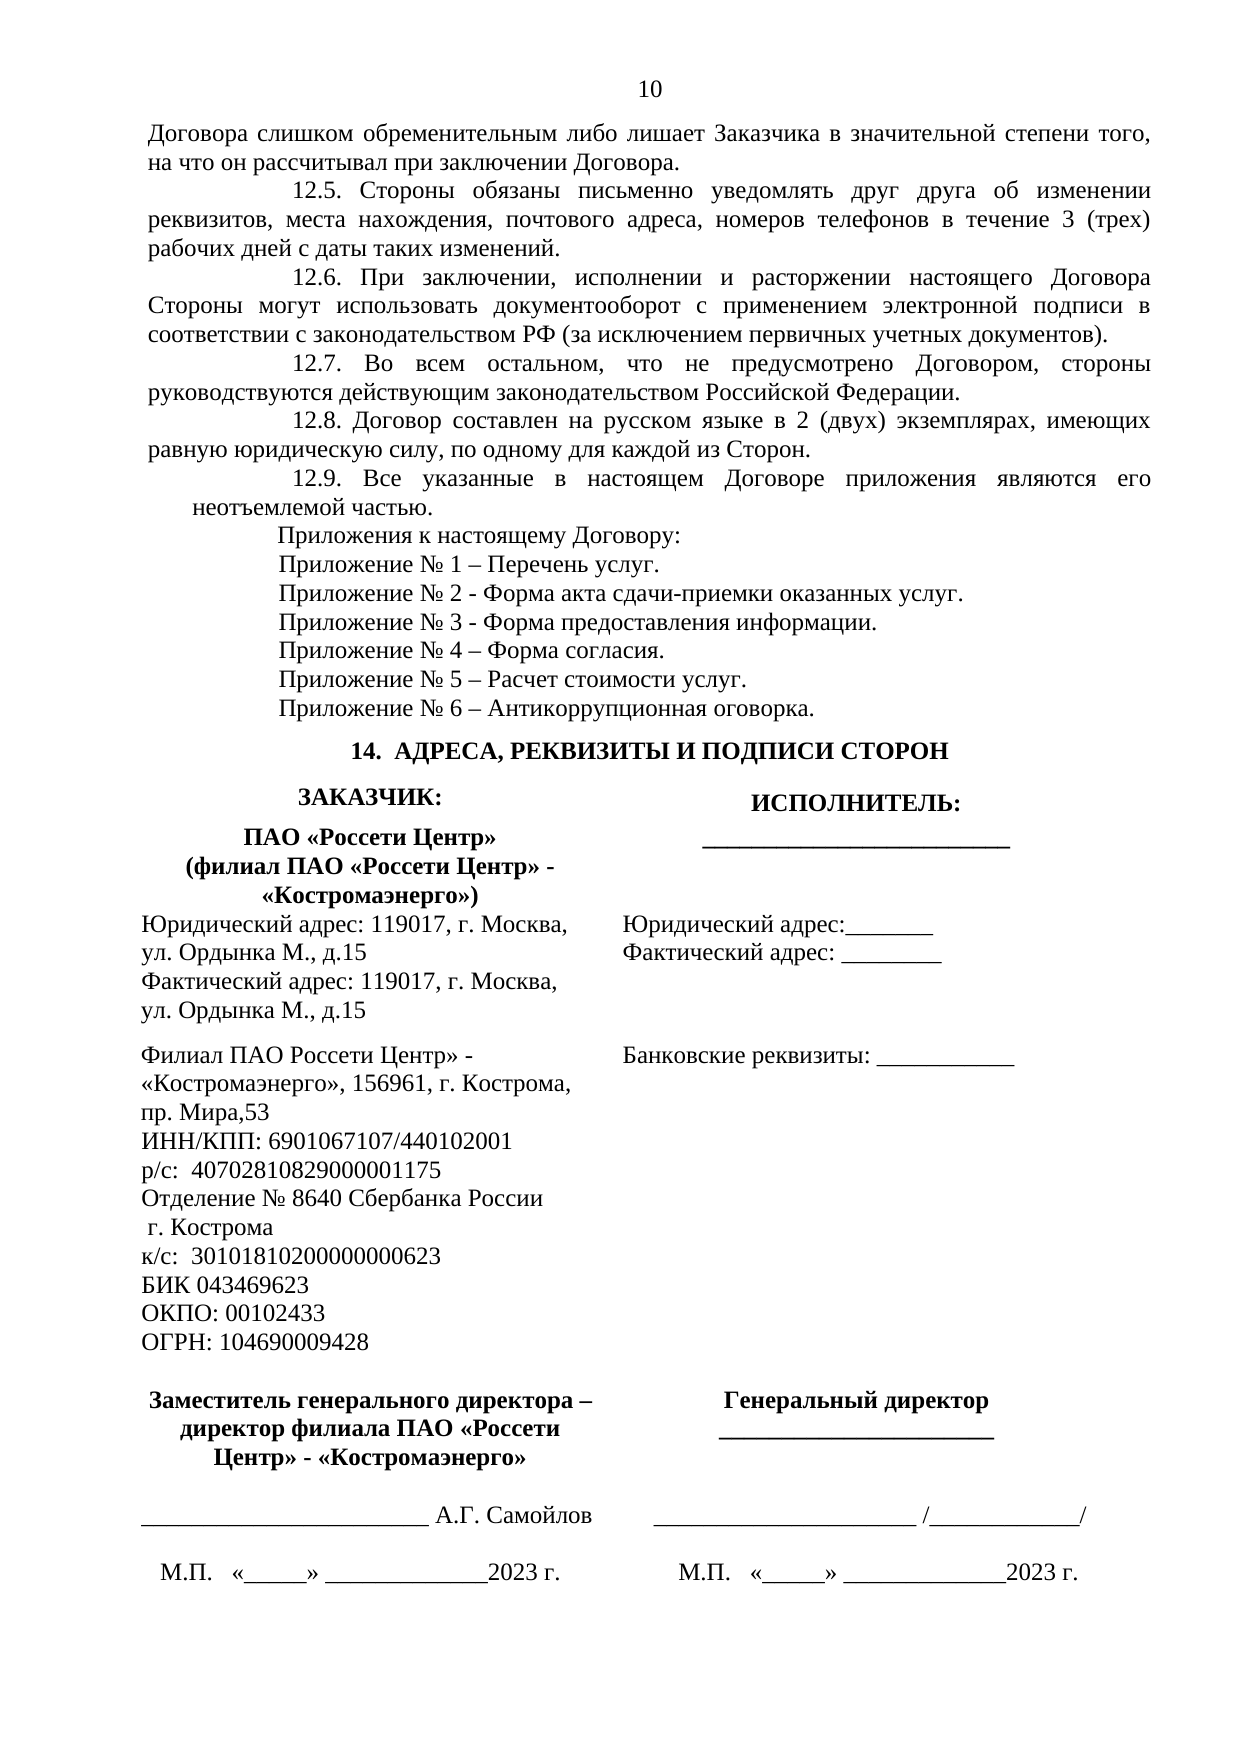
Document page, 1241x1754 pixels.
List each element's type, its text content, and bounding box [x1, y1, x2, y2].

table_cell Филиал ПАО Россети Центр» - «Костромаэнерго», 156961, г. Кострома, пр. Мира,53 ИНН/КПП: 6901067107/440102001 р/с: 40702810829000001175 Отделение № 8640 Сбербанка России г. Кострома к/с: 30101810200000000623 БИК 043469623 ОКПО: 00102433 ОГРН: 104690009428 Заместитель генерального директора – директор филиала ПАО «Россети Центр» - «Костромаэнерго» _______________________ А.Г. Самойлов М.П. «_____» _____________2023 г. [129, 1040, 611, 1615]
text Приложение № 6 – Антикоррупционная оговорка. [148, 693, 1152, 722]
text Приложение № 3 - Форма предоставления информации. [148, 607, 1152, 636]
table_header ИСПОЛНИТЕЛЬ: [611, 782, 1102, 822]
text Приложение № 4 – Форма согласия. [148, 636, 1152, 664]
text 12.8. Договор составлен на русском языке в 2 (двух) экземплярах, имеющих равную юридическую силу, по одному для каждой из Сторон. [148, 406, 1152, 463]
text 12.9. Все указанные в настоящем Договоре приложения являются его неотъемлемой частью. [192, 463, 1152, 521]
text Приложение № 5 – Расчет стоимости услуг. [148, 664, 1152, 693]
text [148, 118, 1152, 176]
table_header ЗАКАЗЧИК: [129, 782, 611, 822]
table_cell Юридический адрес: 119017, г. Москва, ул. Ордынка М., д.15 Фактический адрес: 119017, г. Москва, ул. Ордынка М., д.15 [129, 909, 611, 1040]
text 12.6. При заключении, исполнении и расторжении настоящего Договора Стороны могут использовать документооборот с применением электронной подписи в соответствии с законодательством РФ (за исключением первичных учетных документов). [148, 262, 1152, 348]
table_cell Банковские реквизиты: ___________ Генеральный директор ______________________ _____________________ /____________/ М.П. «_____» _____________2023 г. [611, 1040, 1102, 1615]
text Приложение № 2 - Форма акта сдачи-приемки оказанных услуг. [148, 578, 1152, 607]
text Приложения к настоящему Договору: [148, 521, 1152, 549]
text 14. АДРЕСА, РЕКВИЗИТЫ И ПОДПИСИ СТОРОН [148, 736, 1152, 765]
table_cell _________________________ [611, 823, 1102, 909]
text 12.5. Стороны обязаны письменно уведомлять друг друга об изменении реквизитов, места нахождения, почтового адреса, номеров телефонов в течение 3 (трех) рабочих дней с даты таких изменений. [148, 176, 1152, 262]
text Приложение № 1 – Перечень услуг. [148, 549, 1152, 578]
table_cell Юридический адрес:_______ Фактический адрес: ________ [611, 909, 1102, 1040]
text 12.7. Во всем остальном, что не предусмотрено Договором, стороны руководствуются действующим законодательством Российской Федерации. [148, 348, 1152, 406]
table_cell ПАО «Россети Центр» (филиал ПАО «Россети Центр» - «Костромаэнерго») [129, 823, 611, 909]
